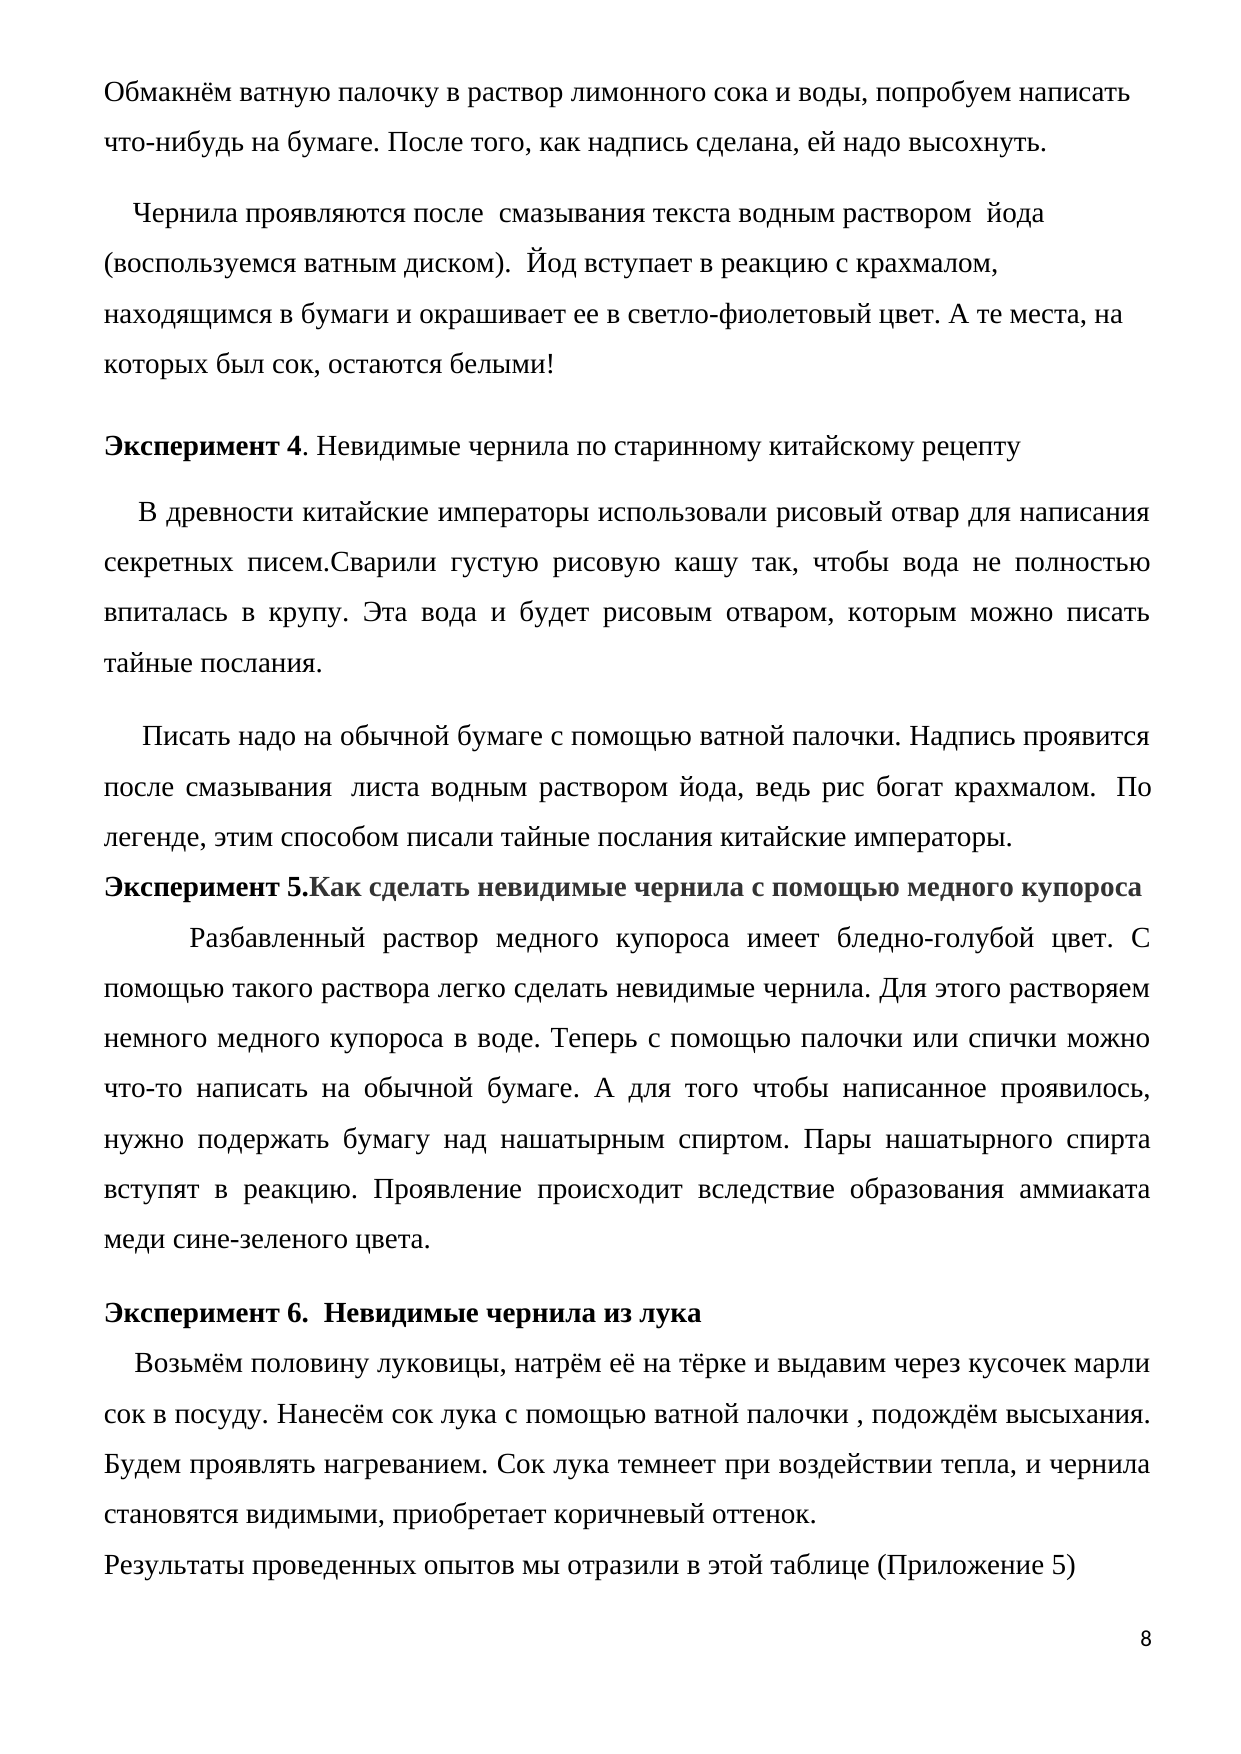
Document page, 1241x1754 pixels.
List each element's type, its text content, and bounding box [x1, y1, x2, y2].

text Эксперимент 5.Как сделать невидимые чернила с помощью медного купороса [103, 869, 1152, 903]
text В древности китайские императоры использовали рисовый отвар для написания секретных писем.Сварили густую рисовую кашу так, чтобы вода не полностью впиталась в крупу. Эта вода и будет рисовым отваром, которым можно писать тайные послания. [103, 494, 1152, 678]
text Разбавленный раствор медного купороса имеет бледно-голубой цвет. С помощью такого раствора легко сделать невидимые чернила. Для этого растворяем немного медного купороса в воде. Теперь с помощью палочки или спички можно что-то написать на обычной бумаге. А для того чтобы написанное проявилось, нужно подержать бумагу над нашатырным спиртом. Пары нашатырного спирта вступят в реакцию. Проявление происходит вследствие образования аммиаката меди сине-зеленого цвета. [103, 920, 1152, 1255]
text Возьмём половину луковицы, натрём её на тёрке и выдавим через кусочек марли сок в посуду. Нанесём сок лука с помощью ватной палочки , подождём высыхания. Будем проявлять нагреванием. Сок лука темнеет при воздействии тепла, и чернила становятся видимыми, приобретает коричневый оттенок. [103, 1346, 1152, 1530]
text Писать надо на обычной бумаге с помощью ватной палочки. Надпись проявится после смазывания листа водным раствором йода, ведь рис богат крахмалом. По легенде, этим способом писали тайные послания китайские императоры. [103, 718, 1152, 853]
text Эксперимент 6. Невидимые чернила из лука [103, 1295, 1152, 1329]
text Эксперимент 4. Невидимые чернила по старинному китайскому рецепту [103, 428, 1152, 461]
text Чернила проявляются после смазывания текста водным раствором йода (воспользуемся ватным диском). Йод вступает в реакцию с крахмалом, находящимся в бумаги и окрашивает ее в светло-фиолетовый цвет. А те места, на которых был сок, остаются белыми! [103, 195, 1152, 380]
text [103, 74, 1152, 158]
text Результаты проведенных опытов мы отразили в этой таблице (Приложение 5) [103, 1547, 1152, 1580]
